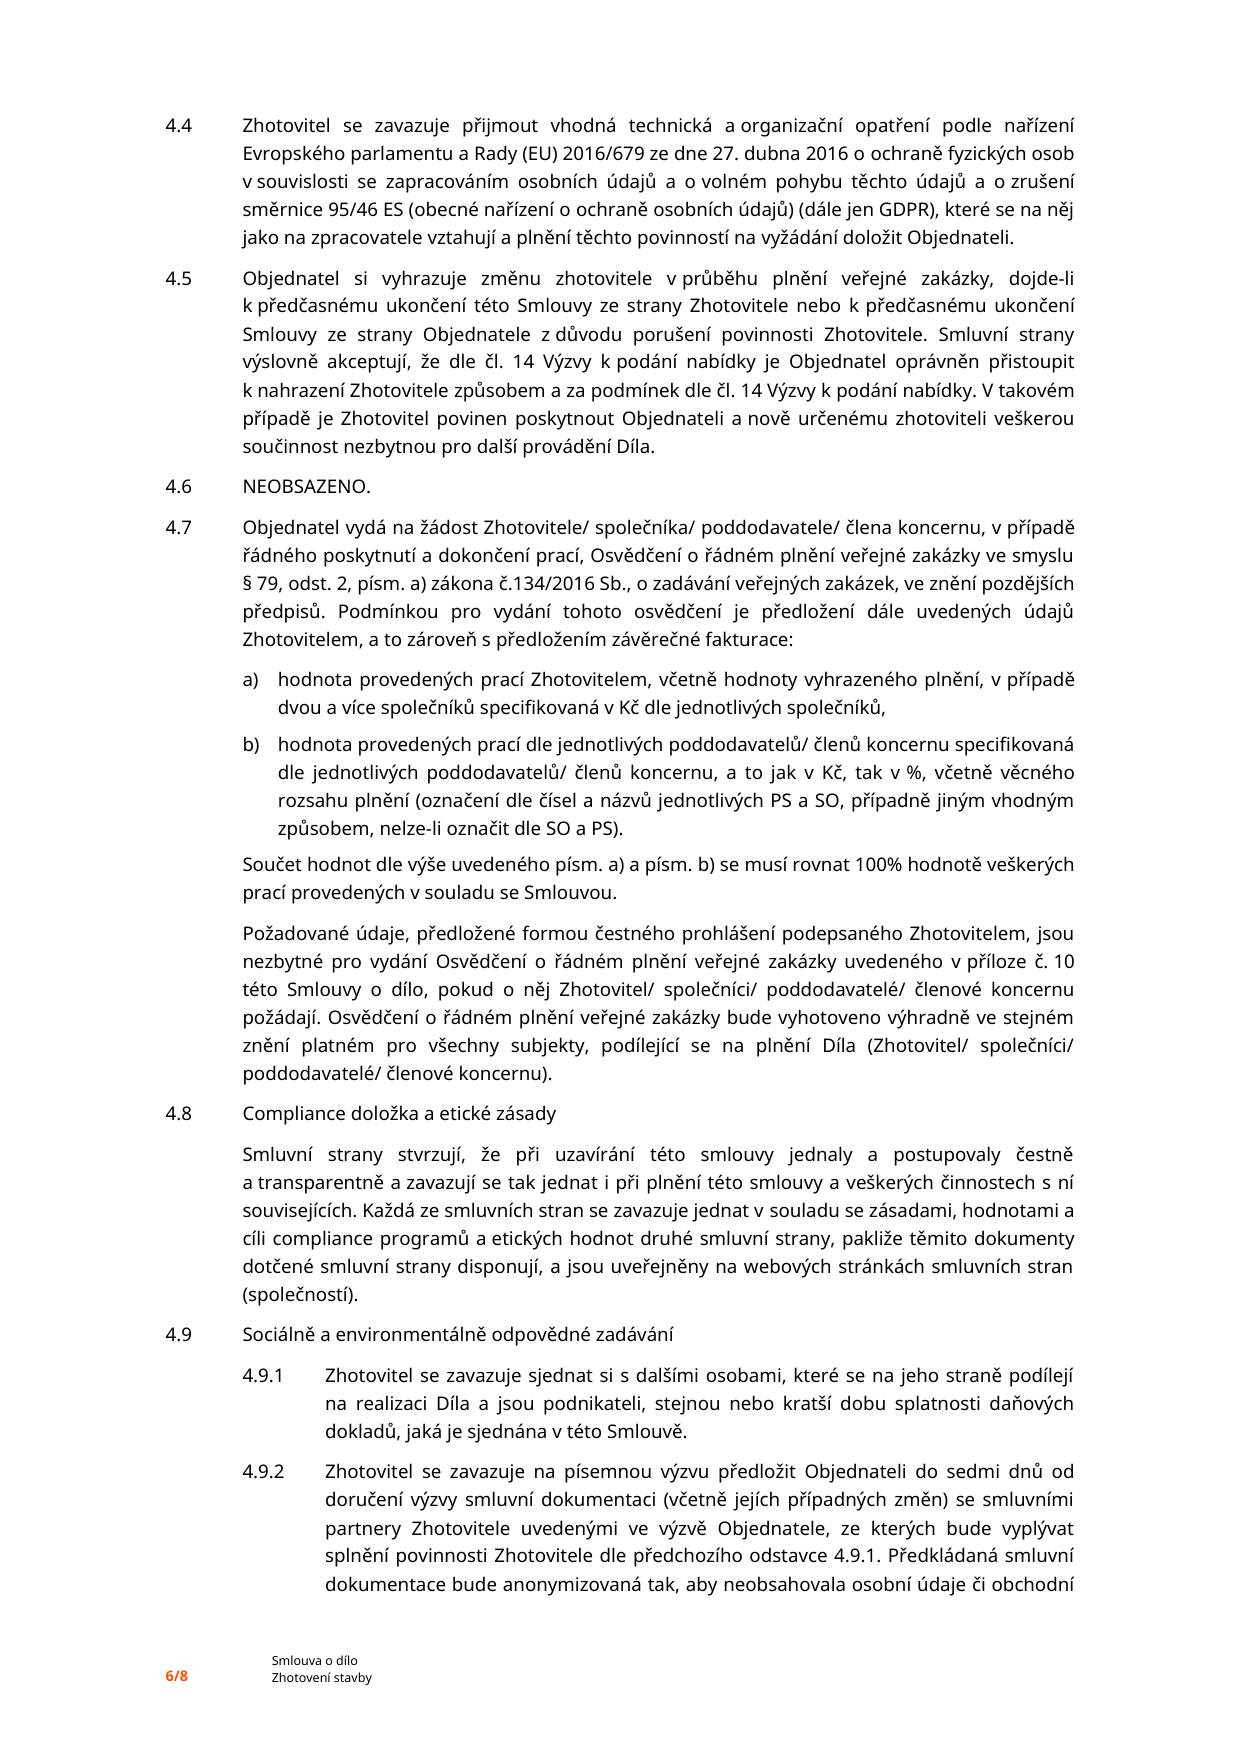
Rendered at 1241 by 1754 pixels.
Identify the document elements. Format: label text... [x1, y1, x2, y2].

text Zhotovitel se zavazuje sjednat si s dalšími osobami, které se na jeho straně podílejí na realizaci Díla a jsou podnikateli, stejnou nebo kratší dobu splatnosti daňových dokladů, jaká je sjednána v této Smlouvě. [242, 1362, 1075, 1444]
list Smluvní strany stvrzují, že při uzavírání této smlouvy jednaly a postupovaly čestně a transparentně a zavazují se tak jednat i při plnění této smlouvy a veškerých činnostech s ní souvisejících. Každá ze smluvních stran se zavazuje jednat v souladu se zásadami, hodnotami a cíli compliance programů a etických hodnot druhé smluvní strany, pakliže těmito dokumenty dotčené smluvní strany disponují, a jsou uveřejněny na webových stránkách smluvních stran (společností). [242, 1141, 1075, 1307]
text Sociálně a environmentálně odpovědné zadávání [165, 1322, 1075, 1347]
text Compliance doložka a etické zásady [165, 1101, 1075, 1126]
text Objednatel vydá na žádost Zhotovitele/ společníka/ poddodavatele/ člena koncernu, v případě řádného poskytnutí a dokončení prací, Osvědčení o řádném plnění veřejné zakázky ve smyslu § 79, odst. 2, písm. a) zákona č.134/2016 Sb., o zadávání veřejných zakázek, ve znění pozdějších předpisů. Podmínkou pro vydání tohoto osvědčení je předložení dále uvedených údajů Zhotovitelem, a to zároveň s předložením závěrečné fakturace: [165, 514, 1075, 652]
text Objednatel si vyhrazuje změnu zhotovitele v průběhu plnění veřejné zakázky, dojde-li k předčasnému ukončení této Smlouvy ze strany Zhotovitele nebo k předčasnému ukončení Smlouvy ze strany Objednatele z důvodu porušení povinnosti Zhotovitele. Smluvní strany výslovně akceptují, že dle čl. 14 Výzvy k podání nabídky je Objednatel oprávněn přistoupit k nahrazení Zhotovitele způsobem a za podmínek dle čl. 14 Výzvy k podání nabídky. V takovém případě je Zhotovitel povinen poskytnout Objednateli a nově určenému zhotoviteli veškerou součinnost nezbytnou pro další provádění Díla. [165, 265, 1075, 458]
text NEOBSAZENO. [165, 473, 1075, 499]
text Zhotovitel se zavazuje přijmout vhodná technická a organizační opatření podle nařízení Evropského parlamentu a Rady (EU) 2016/679 ze dne 27. dubna 2016 o ochraně fyzických osob v souvislosti se zapracováním osobních údajů a o volném pohybu těchto údajů a o zrušení směrnice 95/46 ES (obecné nařízení o ochraně osobních údajů) (dále jen GDPR), které se na něj jako na zpracovatele vztahují a plnění těchto povinností na vyžádání doložit Objednateli. [165, 112, 1075, 250]
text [242, 1459, 1075, 1596]
list Požadované údaje, předložené formou čestného prohlášení podepsaného Zhotovitelem, jsou nezbytné pro vydání Osvědčení o řádném plnění veřejné zakázky uvedeného v příloze č. 10 této Smlouvy o dílo, pokud o něj Zhotovitel/ společníci/ poddodavatelé/ členové koncernu požádají. Osvědčení o řádném plnění veřejné zakázky bude vyhotoveno výhradně ve stejném znění platném pro všechny subjekty, podílející se na plnění Díla (Zhotovitel/ společníci/ poddodavatelé/ členové koncernu). [242, 920, 1075, 1086]
list hodnota provedených prací dle jednotlivých poddodavatelů/ členů koncernu specifikovaná dle jednotlivých poddodavatelů/ členů koncernu, a to jak v Kč, tak v %, včetně věcného rozsahu plnění (označení dle čísel a názvů jednotlivých PS a SO, případně jiným vhodným způsobem, nelze-li označit dle SO a PS). [242, 731, 1075, 841]
list hodnota provedených prací Zhotovitelem, včetně hodnoty vyhrazeného plnění, v případě dvou a více společníků specifikovaná v Kč dle jednotlivých společníků, [242, 667, 1075, 720]
list Součet hodnot dle výše uvedeného písm. a) a písm. b) se musí rovnat 100% hodnotě veškerých prací provedených v souladu se Smlouvou. [242, 851, 1075, 905]
